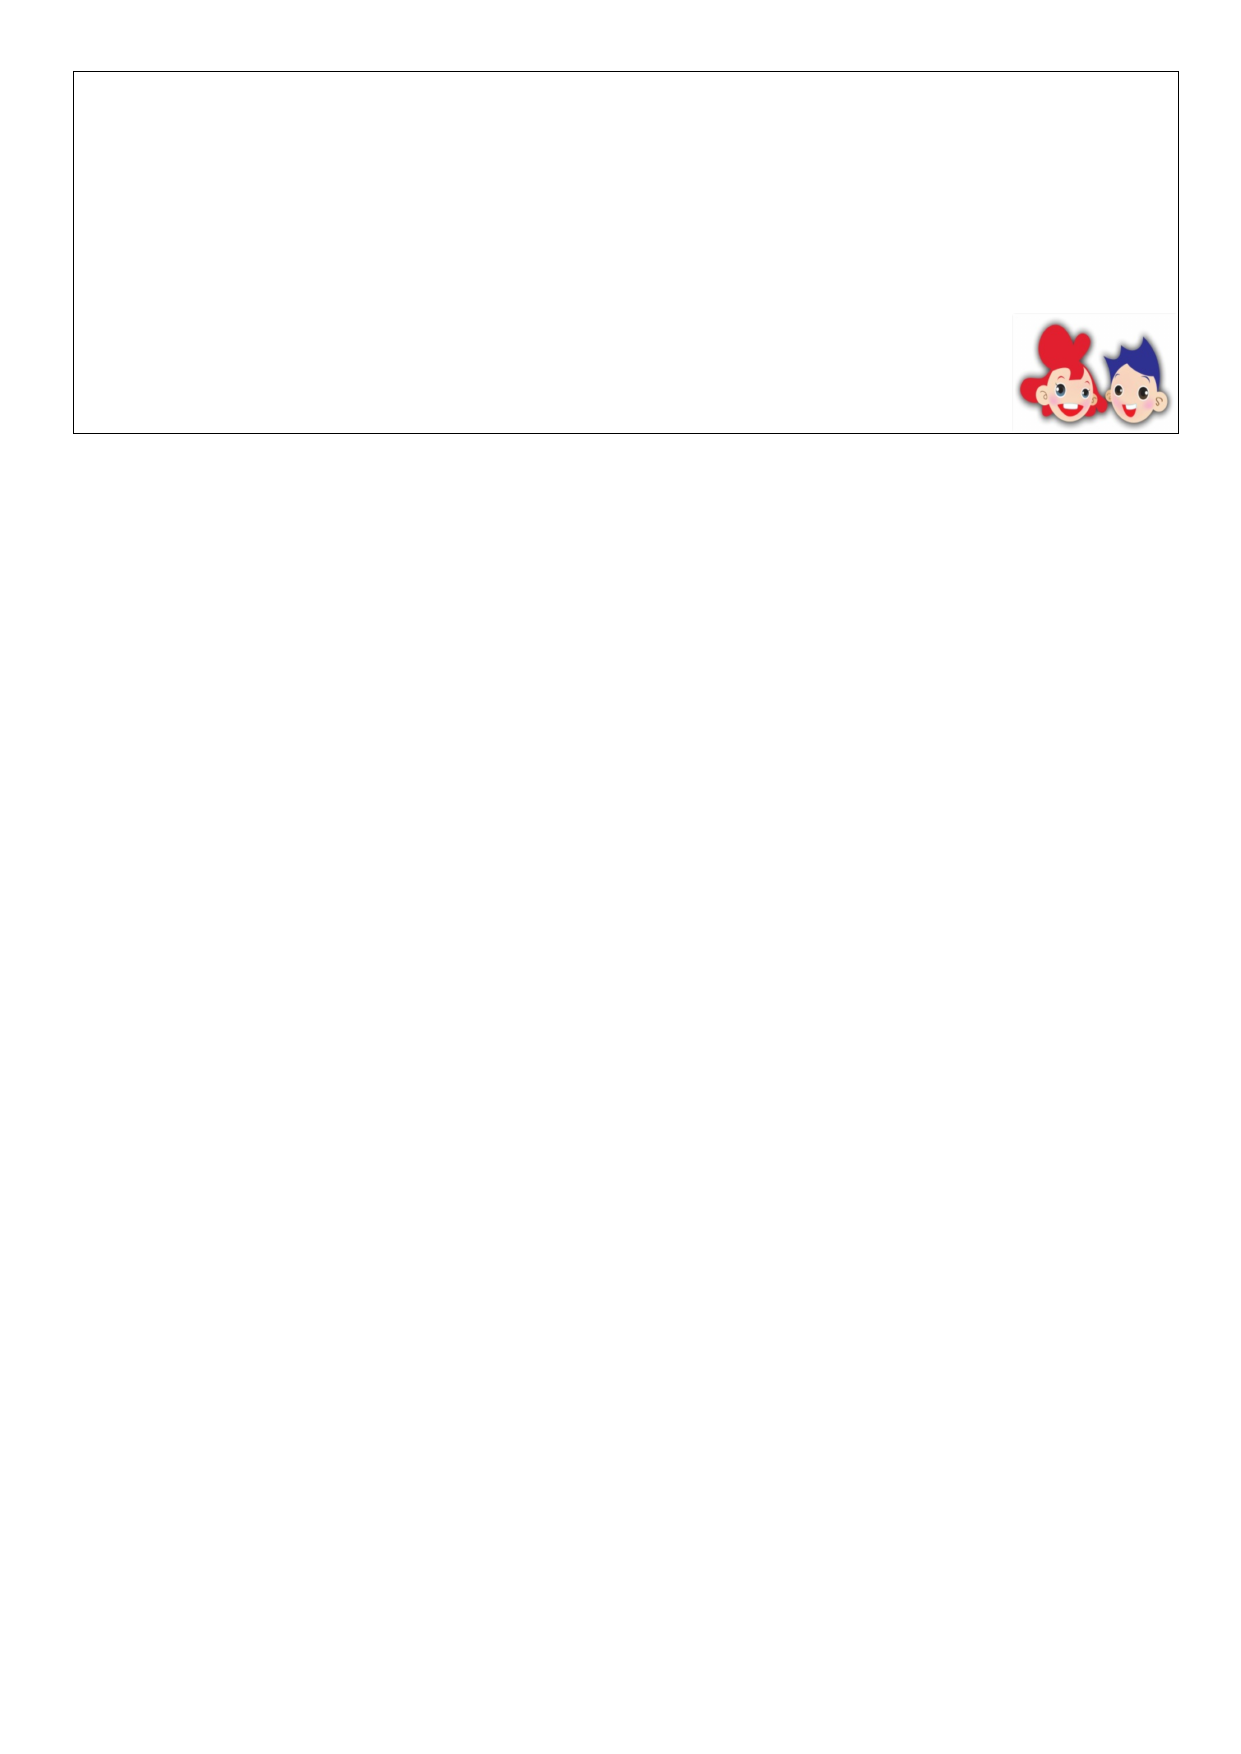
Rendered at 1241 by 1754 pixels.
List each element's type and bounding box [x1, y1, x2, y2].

table_header [74, 72, 1178, 433]
